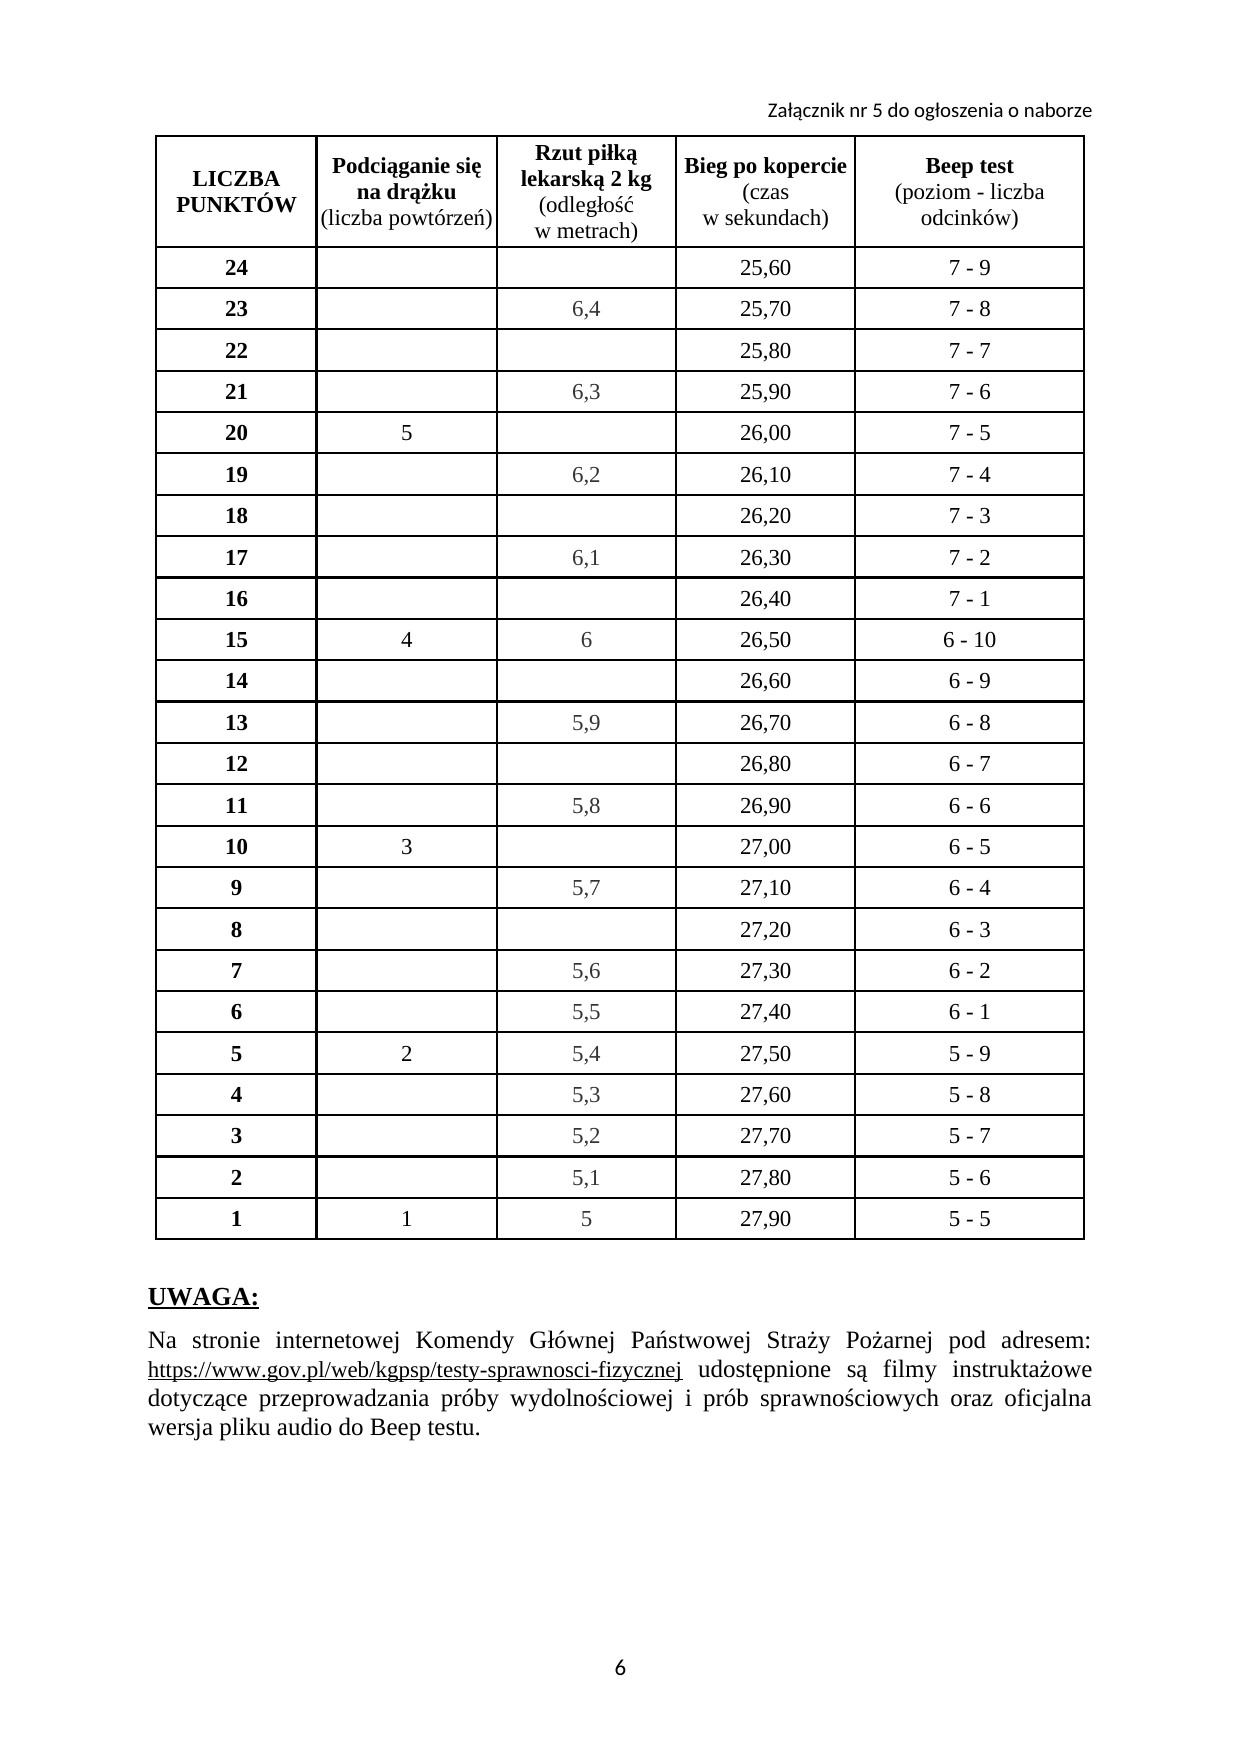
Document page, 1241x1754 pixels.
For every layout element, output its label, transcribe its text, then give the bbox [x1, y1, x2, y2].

table_cell [498, 248, 675, 287]
table_cell 6,4 [498, 289, 675, 328]
table_cell 5 - 5 [856, 1199, 1083, 1238]
table_cell 4 [157, 1075, 315, 1114]
table_cell 6 [157, 992, 315, 1031]
table_cell [498, 579, 675, 618]
table_cell 6 - 1 [856, 992, 1083, 1031]
table_cell 6 - 7 [856, 744, 1083, 783]
table_cell [318, 744, 496, 783]
table_cell 25,80 [677, 330, 854, 369]
table_cell 18 [157, 496, 315, 535]
table_cell 13 [157, 703, 315, 742]
table_cell [498, 496, 675, 535]
text UWAGA: [148, 1281, 1084, 1311]
table_cell 27,20 [677, 909, 854, 948]
table_cell 22 [157, 330, 315, 369]
table_cell 26,90 [677, 785, 854, 824]
table_cell 15 [157, 620, 315, 659]
table_cell [318, 868, 496, 907]
table_cell 9 [157, 868, 315, 907]
table_cell [318, 1116, 496, 1155]
table_cell 5,9 [498, 703, 675, 742]
table_cell 26,40 [677, 579, 854, 618]
table_cell 8 [157, 909, 315, 948]
table_header Podciąganie się na drążku (liczba powtórzeń) [318, 137, 496, 246]
table_cell [498, 413, 675, 452]
table_cell 5,1 [498, 1158, 675, 1197]
table_header Rzut piłką lekarską 2 kg (odległość w metrach) [498, 137, 675, 246]
table_cell 1 [157, 1199, 315, 1238]
table_cell [318, 785, 496, 824]
table_cell 26,00 [677, 413, 854, 452]
table_cell [318, 454, 496, 494]
table_cell 21 [157, 372, 315, 411]
table_cell [318, 579, 496, 618]
table_cell 27,40 [677, 992, 854, 1031]
table_cell 7 - 6 [856, 372, 1083, 411]
table_cell 17 [157, 537, 315, 576]
table_cell 6 [498, 620, 675, 659]
table_cell 26,30 [677, 537, 854, 576]
table_cell 6 - 5 [856, 827, 1083, 866]
table_cell [318, 1158, 496, 1197]
table_cell 27,10 [677, 868, 854, 907]
text Na stronie internetowej Komendy Głównej Państwowej Straży Pożarnej pod adresem: https://www.gov.pl/web/kgpsp/testy-sprawnosci-fizycznej udostępnione są filmy instruktażowe dotyczące przeprowadzania próby wydolnościowej i prób sprawnościowych oraz oficjalna wersja pliku audio do Beep testu. [148, 1325, 1093, 1440]
table_cell 11 [157, 785, 315, 824]
table_cell 5,4 [498, 1033, 675, 1073]
table_cell 27,30 [677, 951, 854, 990]
table_cell 2 [157, 1158, 315, 1197]
table_cell 7 [157, 951, 315, 990]
table_cell 6 - 3 [856, 909, 1083, 948]
table_cell 6,1 [498, 537, 675, 576]
table_cell 25,60 [677, 248, 854, 287]
table_cell 5 [498, 1199, 675, 1238]
table_cell 25,90 [677, 372, 854, 411]
table_cell 26,80 [677, 744, 854, 783]
table_cell [318, 661, 496, 700]
table_cell [318, 951, 496, 990]
table_cell 27,00 [677, 827, 854, 866]
table_cell 5,3 [498, 1075, 675, 1114]
table_cell 7 - 3 [856, 496, 1083, 535]
table_cell 5 - 7 [856, 1116, 1083, 1155]
table_cell [318, 372, 496, 411]
table_cell [318, 330, 496, 369]
table_cell 7 - 1 [856, 579, 1083, 618]
table_cell 27,80 [677, 1158, 854, 1197]
table_cell 5 [157, 1033, 315, 1073]
table_cell 7 - 8 [856, 289, 1083, 328]
table_cell [318, 537, 496, 576]
table_cell 6 - 6 [856, 785, 1083, 824]
table_cell [498, 909, 675, 948]
table_cell 26,20 [677, 496, 854, 535]
table_cell 7 - 5 [856, 413, 1083, 452]
table_cell 5,2 [498, 1116, 675, 1155]
table_cell 27,90 [677, 1199, 854, 1238]
table_cell 26,50 [677, 620, 854, 659]
table_cell 19 [157, 454, 315, 494]
table_cell 27,50 [677, 1033, 854, 1073]
table_cell [318, 909, 496, 948]
table_cell [318, 496, 496, 535]
table_cell 3 [157, 1116, 315, 1155]
table_cell 6 - 2 [856, 951, 1083, 990]
table_cell 26,70 [677, 703, 854, 742]
table_cell 6 - 8 [856, 703, 1083, 742]
table_cell 25,70 [677, 289, 854, 328]
table_header LICZBA PUNKTÓW [157, 137, 315, 246]
table_cell 6 - 10 [856, 620, 1083, 659]
table_cell [318, 703, 496, 742]
table_cell 2 [318, 1033, 496, 1073]
table_cell [318, 289, 496, 328]
table_cell [318, 1075, 496, 1114]
table_cell 14 [157, 661, 315, 700]
table_cell 26,60 [677, 661, 854, 700]
table_cell 26,10 [677, 454, 854, 494]
table_cell 5,6 [498, 951, 675, 990]
table_cell 27,70 [677, 1116, 854, 1155]
table_cell 5 - 8 [856, 1075, 1083, 1114]
table_cell 7 - 7 [856, 330, 1083, 369]
table_cell [498, 330, 675, 369]
table_header Bieg po kopercie (czas w sekundach) [677, 137, 854, 246]
table_cell 6,3 [498, 372, 675, 411]
table_cell 6 - 4 [856, 868, 1083, 907]
table_cell 3 [318, 827, 496, 866]
table_cell 12 [157, 744, 315, 783]
table_cell [498, 661, 675, 700]
table_cell 5,7 [498, 868, 675, 907]
table_cell [318, 248, 496, 287]
table_cell 5,8 [498, 785, 675, 824]
table_cell 10 [157, 827, 315, 866]
table_cell 1 [318, 1199, 496, 1238]
table_cell [498, 827, 675, 866]
table_cell 5 [318, 413, 496, 452]
table_cell [318, 992, 496, 1031]
table_cell 27,60 [677, 1075, 854, 1114]
table_cell 4 [318, 620, 496, 659]
table_cell 7 - 4 [856, 454, 1083, 494]
table_cell 24 [157, 248, 315, 287]
table_cell 6,2 [498, 454, 675, 494]
table_cell 16 [157, 579, 315, 618]
table_cell 7 - 9 [856, 248, 1083, 287]
table_cell 5 - 6 [856, 1158, 1083, 1197]
table_header Beep test (poziom - liczba odcinków) [856, 137, 1083, 246]
table_cell 20 [157, 413, 315, 452]
table_cell [498, 744, 675, 783]
table_cell 5 - 9 [856, 1033, 1083, 1073]
table_cell 23 [157, 289, 315, 328]
table_cell 6 - 9 [856, 661, 1083, 700]
table_cell 7 - 2 [856, 537, 1083, 576]
table_cell 5,5 [498, 992, 675, 1031]
